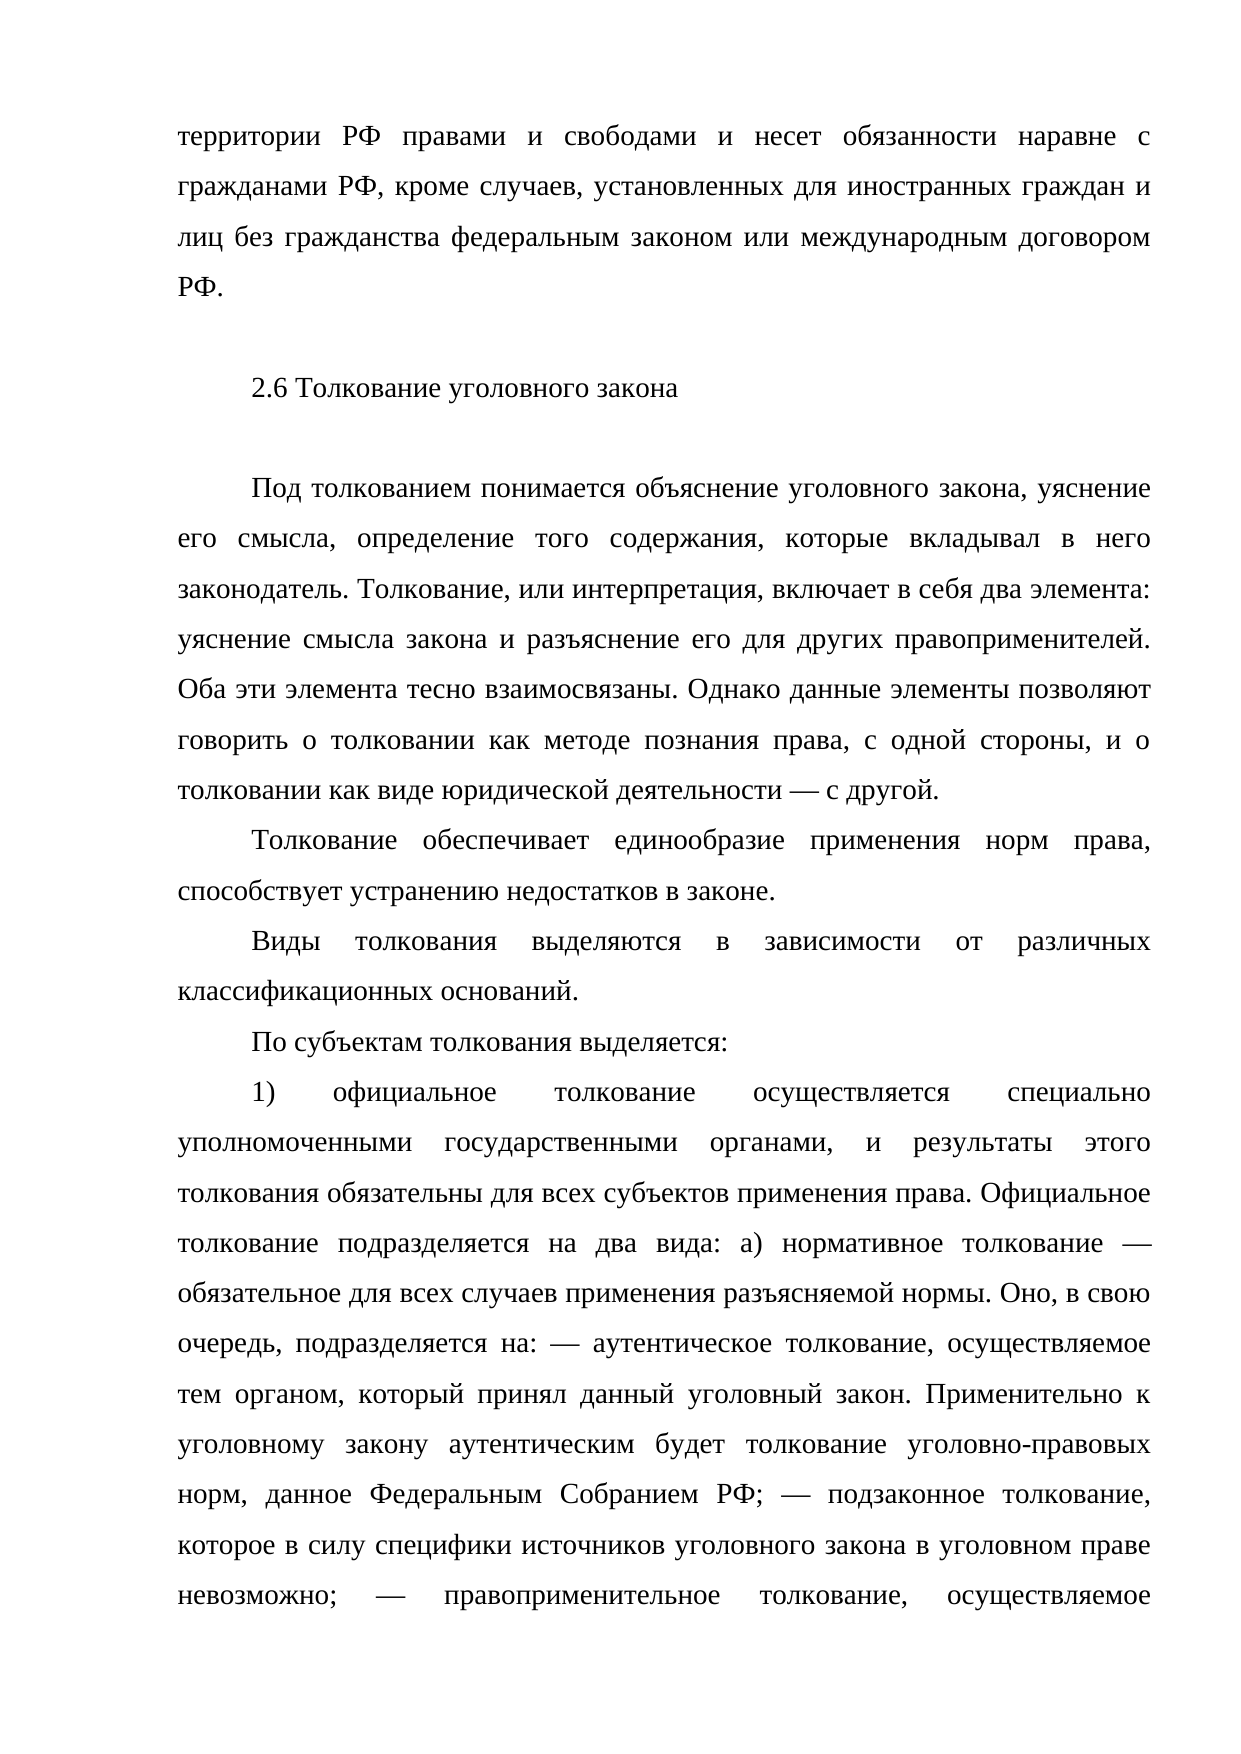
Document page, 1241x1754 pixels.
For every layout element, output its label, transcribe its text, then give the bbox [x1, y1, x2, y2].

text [177, 1074, 1152, 1611]
text 2.6 Толкование уголовного закона [177, 370, 1152, 403]
text По субъектам толкования выделяется: [177, 1024, 1152, 1057]
text Виды толкования выделяются в зависимости от различных классификационных оснований. [177, 923, 1152, 1007]
text Толкование обеспечивает единообразие применения норм права, способствует устранению недостатков в законе. [177, 822, 1152, 906]
text Под толкованием понимается объяснение уголовного закона, уяснение его смысла, определение того содержания, которые вкладывал в него законодатель. Толкование, или интерпретация, включает в себя два элемента: уяснение смысла закона и разъяснение его для других правоприменителей. Оба эти элемента тесно взаимосвязаны. Однако данные элементы позволяют говорить о толковании как методе познания права, с одной стороны, и о толковании как виде юридической деятельности — с другой. [177, 470, 1152, 806]
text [177, 118, 1152, 303]
